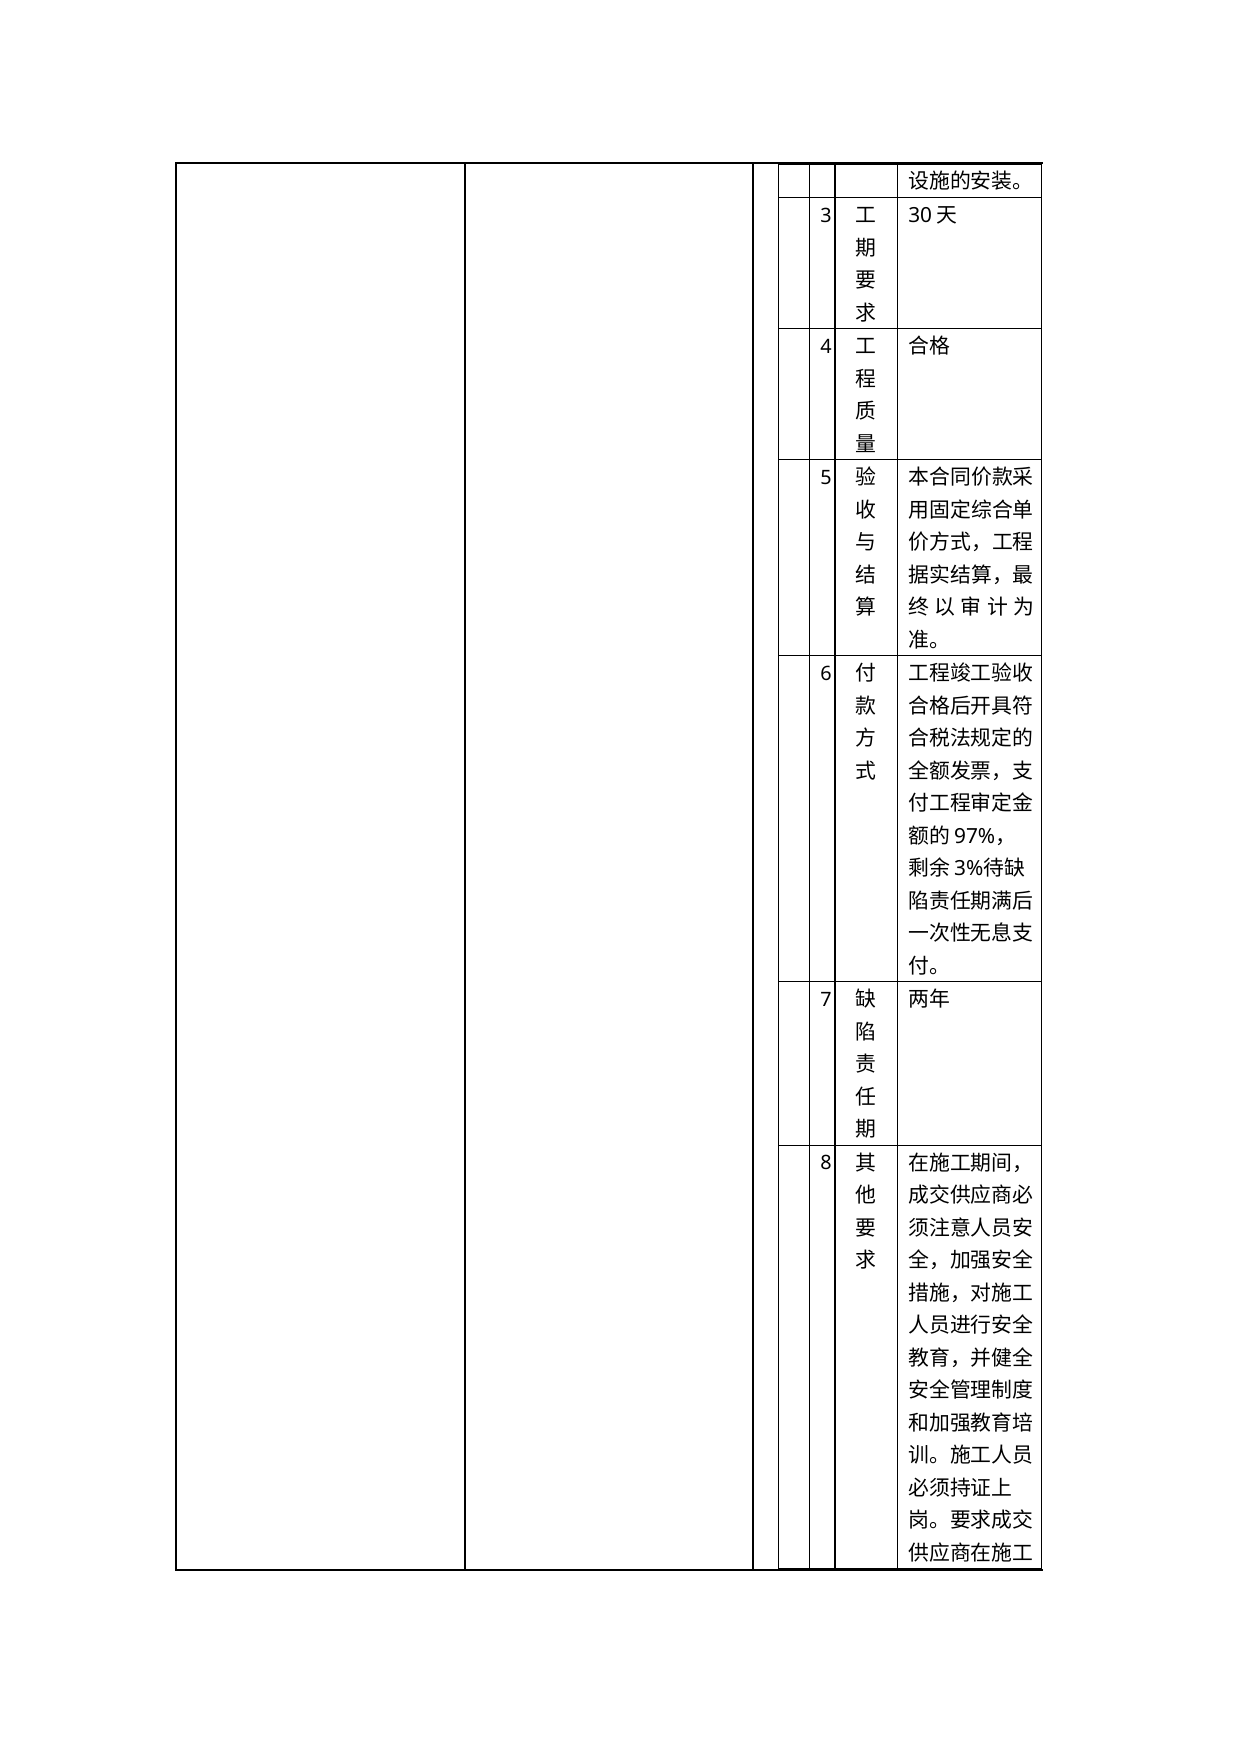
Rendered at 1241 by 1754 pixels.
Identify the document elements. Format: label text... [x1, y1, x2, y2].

table_cell [898, 329, 1041, 459]
table_cell [754, 164, 778, 1569]
table_cell [898, 165, 1041, 197]
table_cell [810, 460, 834, 655]
table_cell [779, 656, 809, 981]
table_cell [836, 656, 897, 981]
table_cell [898, 198, 1041, 328]
table_cell [466, 164, 752, 1569]
table_cell [898, 1146, 1041, 1568]
table_cell [810, 165, 834, 197]
table_cell [810, 1146, 834, 1568]
table_cell [779, 198, 809, 328]
table_cell [810, 198, 834, 328]
table_cell [836, 1146, 897, 1568]
table_cell [898, 982, 1041, 1145]
table_cell [779, 1146, 809, 1568]
table_cell [898, 656, 1041, 981]
table_cell 1 [177, 164, 464, 1569]
table_cell [836, 460, 897, 655]
table_cell [779, 329, 809, 459]
table_cell [836, 198, 897, 328]
table_cell [810, 329, 834, 459]
table_cell [836, 165, 897, 197]
table_cell [836, 982, 897, 1145]
table_cell [836, 329, 897, 459]
table_cell [779, 460, 809, 655]
table_cell [810, 982, 834, 1145]
table_cell [779, 982, 809, 1145]
table_cell [898, 460, 1041, 655]
table_cell [779, 165, 809, 197]
table_cell [810, 656, 834, 981]
